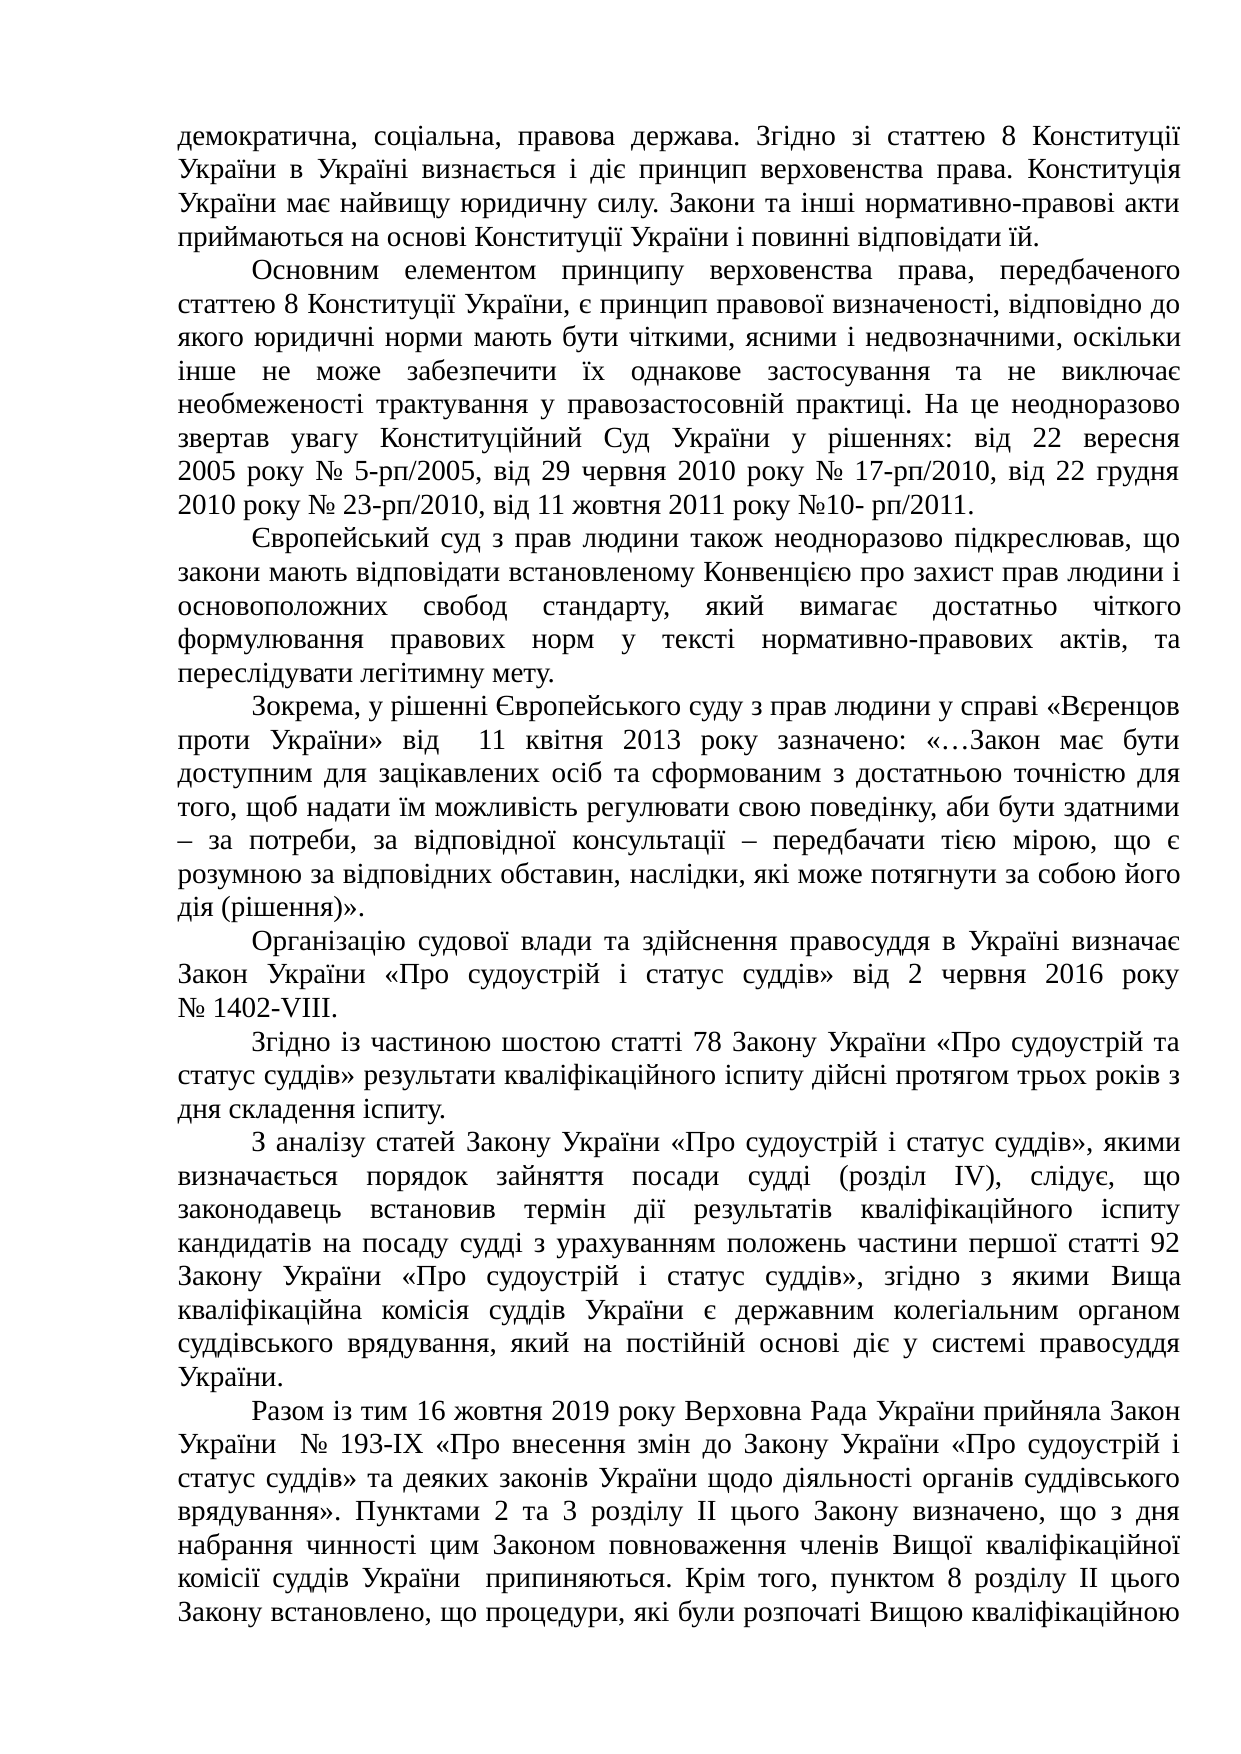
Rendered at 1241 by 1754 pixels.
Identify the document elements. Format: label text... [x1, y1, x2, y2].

text Європейський суд з прав людини також неодноразово підкреслював, що закони мають відповідати встановленому Конвенцією про захист прав людини і основоположних свобод стандарту, який вимагає достатньо чіткого формулювання правових норм у тексті нормативно-правових актів, та переслідувати легітимну мету. [177, 521, 1181, 688]
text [177, 118, 1181, 252]
text З аналізу статей Закону України «Про судоустрій і статус суддів», якими визначається порядок зайняття посади судді (розділ IV), слідує, що законодавець встановив термін дії результатів кваліфікаційного іспиту кандидатів на посаду судді з урахуванням положень частини першої статті 92 Закону України «Про судоустрій і статус суддів», згідно з якими Вища кваліфікаційна комісія суддів України є державним колегіальним органом суддівського врядування, який на постійній основі діє у системі правосуддя України. [177, 1124, 1181, 1393]
text Зокрема, у рішенні Європейського суду з прав людини у справі «Вєренцов проти України» від 11 квітня 2013 року зазначено: «…Закон має бути доступним для зацікавлених осіб та сформованим з достатньою точністю для того, щоб надати їм можливість регулювати свою поведінку, аби бути здатними – за потреби, за відповідної консультації – передбачати тією мірою, що є розумною за відповідних обставин, наслідки, які може потягнути за собою його дія (рішення)». [177, 688, 1181, 923]
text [177, 1393, 1181, 1627]
text Основним елементом принципу верховенства права, передбаченого статтею 8 Конституції України, є принцип правової визначеності, відповідно до якого юридичні норми мають бути чіткими, ясними і недвозначними, оскільки інше не може забезпечити їх однакове застосування та не виключає необмеженості трактування у правозастосовній практиці. На це неодноразово звертав увагу Конституційний Суд України у рішеннях: від 22 вересня 2005 року № 5-рп/2005, від 29 червня 2010 року № 17-рп/2010, від 22 грудня 2010 року № 23-рп/2010, від 11 жовтня 2011 року №10- рп/2011. [177, 252, 1181, 521]
text Згідно із частиною шостою статті 78 Закону України «Про судоустрій та статус суддів» результати кваліфікаційного іспиту дійсні протягом трьох років з дня складення іспиту. [177, 1024, 1181, 1124]
text Організацію судової влади та здійснення правосуддя в Україні визначає Закон України «Про судоустрій і статус суддів» від 2 червня 2016 року № 1402-VIII. [177, 923, 1181, 1024]
